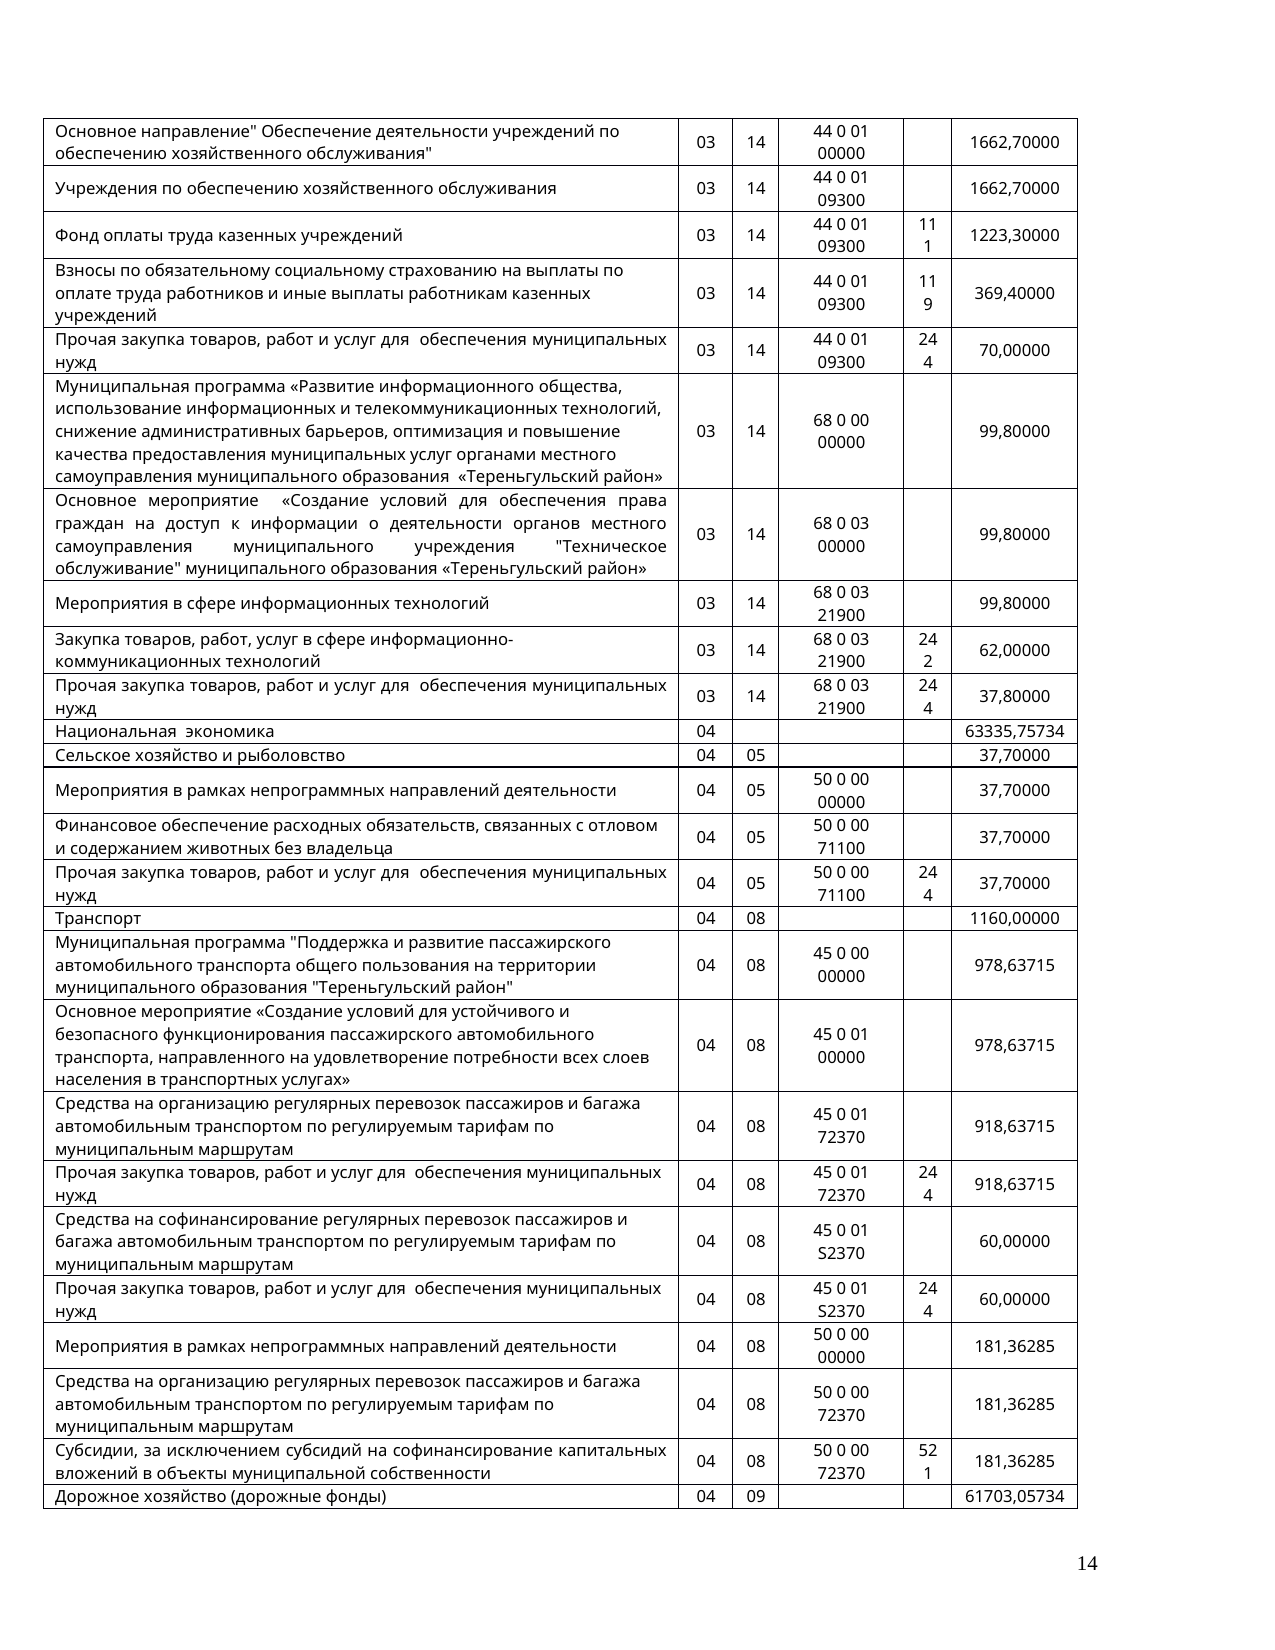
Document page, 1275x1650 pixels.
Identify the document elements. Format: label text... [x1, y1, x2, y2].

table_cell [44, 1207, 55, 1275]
table_cell [779, 907, 790, 929]
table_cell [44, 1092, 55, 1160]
table_cell 04 [679, 1323, 732, 1368]
table_cell [779, 744, 790, 766]
table_cell [904, 374, 951, 488]
table_cell 03 [679, 119, 732, 164]
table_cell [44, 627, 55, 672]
table_cell 45 0 01 S2370 [779, 1207, 903, 1275]
table_cell [904, 931, 951, 999]
table_cell 37,80000 [952, 674, 1077, 719]
table_cell 1662,70000 [952, 166, 1077, 211]
table_cell [767, 720, 778, 743]
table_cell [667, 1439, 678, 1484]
table_cell 04 [679, 1092, 732, 1160]
table_cell [941, 720, 951, 743]
table_cell Мероприятия в рамках непрограммных направлений деятельности [44, 1323, 678, 1368]
table_cell [904, 119, 951, 164]
table_cell 918,63715 [952, 1161, 1077, 1206]
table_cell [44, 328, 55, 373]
table_cell 05 [733, 814, 778, 859]
table_cell 03 [679, 581, 732, 626]
table_cell 04 [679, 1439, 732, 1484]
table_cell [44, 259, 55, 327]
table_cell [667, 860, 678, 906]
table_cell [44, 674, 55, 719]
table_cell [904, 489, 951, 579]
table_cell Мероприятия в сфере информационных технологий [44, 581, 678, 626]
table_cell 04 [679, 1161, 732, 1206]
table_cell [892, 907, 903, 929]
table_cell 03 [679, 166, 732, 211]
table_cell 37,70000 [952, 768, 1077, 813]
table_cell 37,70000 [952, 814, 1077, 859]
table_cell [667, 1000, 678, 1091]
table_cell 14 [733, 212, 778, 257]
table_cell 14 [733, 374, 778, 488]
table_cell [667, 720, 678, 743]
table_cell 04 [679, 931, 732, 999]
table_cell [904, 1207, 951, 1275]
table_cell 04 [679, 768, 732, 813]
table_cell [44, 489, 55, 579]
table_cell 08 [733, 1161, 778, 1206]
table_cell 08 [733, 931, 778, 999]
table_cell 918,63715 [952, 1092, 1077, 1160]
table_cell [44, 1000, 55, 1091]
table_cell 14 [733, 674, 778, 719]
table_cell [904, 1000, 951, 1091]
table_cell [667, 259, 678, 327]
table_cell 03 [679, 489, 732, 579]
table_cell 08 [733, 1276, 778, 1322]
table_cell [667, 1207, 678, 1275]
table_cell 62,00000 [952, 627, 1077, 672]
table_cell 978,63715 [952, 1000, 1077, 1091]
table_cell [779, 720, 790, 743]
table_cell Учреждения по обеспечению хозяйственного обслуживания [44, 166, 678, 211]
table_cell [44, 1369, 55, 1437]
table_cell 99,80000 [952, 489, 1077, 579]
table_cell 181,36285 [952, 1323, 1077, 1368]
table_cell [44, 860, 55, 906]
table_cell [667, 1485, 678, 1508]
table_cell [941, 744, 951, 766]
table_cell [733, 720, 744, 743]
table_cell 1662,70000 [952, 119, 1077, 164]
table_cell Фонд оплаты труда казенных учреждений [44, 212, 678, 257]
table_cell [892, 744, 903, 766]
table_cell [904, 720, 915, 743]
table_cell 04 [679, 860, 732, 906]
table_cell 181,36285 [952, 1369, 1077, 1437]
table_cell 08 [733, 1439, 778, 1484]
table_cell 37,70000 [952, 860, 1077, 906]
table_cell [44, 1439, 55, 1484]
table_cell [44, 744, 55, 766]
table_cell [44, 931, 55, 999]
table_cell 03 [679, 374, 732, 488]
table_cell [904, 1369, 951, 1437]
table_cell 08 [733, 1323, 778, 1368]
table_cell 45 0 01 72370 [779, 1092, 903, 1160]
table_cell 14 [733, 581, 778, 626]
table_cell [904, 581, 951, 626]
table_cell 08 [733, 1207, 778, 1275]
table_cell 14 [733, 627, 778, 672]
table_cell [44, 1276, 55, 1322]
table_cell 05 [733, 768, 778, 813]
table_cell 04 [679, 1369, 732, 1437]
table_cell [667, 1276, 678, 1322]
table_cell 14 [733, 489, 778, 579]
table_cell 03 [679, 674, 732, 719]
table_cell 03 [679, 212, 732, 257]
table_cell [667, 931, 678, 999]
table_cell 04 [679, 1000, 732, 1091]
table_cell 70,00000 [952, 328, 1077, 373]
table_cell [904, 814, 951, 859]
table_cell [904, 1092, 951, 1160]
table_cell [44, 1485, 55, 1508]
table_cell 14 [733, 259, 778, 327]
table_cell [941, 907, 951, 929]
table_cell 68 0 00 00000 [779, 374, 903, 488]
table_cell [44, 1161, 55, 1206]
table_cell 60,00000 [952, 1276, 1077, 1322]
table_cell 119 [904, 259, 951, 327]
table_cell 45 0 01 00000 [779, 1000, 903, 1091]
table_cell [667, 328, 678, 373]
table_cell 50 0 00 72370 [779, 1369, 903, 1437]
table_cell [904, 768, 951, 813]
table_cell 14 [733, 119, 778, 164]
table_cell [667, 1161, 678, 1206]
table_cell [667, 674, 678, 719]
table_cell 181,36285 [952, 1439, 1077, 1484]
table_cell 08 [733, 1000, 778, 1091]
table_cell [779, 1485, 790, 1508]
table_cell 05 [733, 860, 778, 906]
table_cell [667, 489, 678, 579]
table_cell 03 [679, 259, 732, 327]
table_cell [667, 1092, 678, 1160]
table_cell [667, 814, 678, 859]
table_cell 978,63715 [952, 931, 1077, 999]
table_cell 14 [733, 328, 778, 373]
table_cell 14 [733, 166, 778, 211]
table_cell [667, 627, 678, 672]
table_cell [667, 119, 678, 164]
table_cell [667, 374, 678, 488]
table_cell 99,80000 [952, 374, 1077, 488]
table_cell 1223,30000 [952, 212, 1077, 257]
table_cell 45 0 00 00000 [779, 931, 903, 999]
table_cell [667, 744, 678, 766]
table_cell [941, 1485, 951, 1508]
table_cell [904, 166, 951, 211]
table_cell Мероприятия в рамках непрограммных направлений деятельности [44, 768, 678, 813]
table_cell 08 [733, 1092, 778, 1160]
table_cell [892, 720, 903, 743]
table_cell 03 [679, 328, 732, 373]
table_cell [892, 1485, 903, 1508]
table_cell 08 [733, 1369, 778, 1437]
table_cell 68 0 03 00000 [779, 489, 903, 579]
table_cell 04 [679, 1276, 732, 1322]
table_cell 60,00000 [952, 1207, 1077, 1275]
table_cell [904, 1323, 951, 1368]
table_cell 369,40000 [952, 259, 1077, 327]
table_cell 03 [679, 627, 732, 672]
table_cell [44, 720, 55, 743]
table_cell [904, 744, 915, 766]
table_cell [904, 907, 915, 929]
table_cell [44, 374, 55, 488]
table_cell 99,80000 [952, 581, 1077, 626]
table_cell 44 0 01 09300 [779, 259, 903, 327]
table_cell [904, 1485, 915, 1508]
table_cell 04 [679, 814, 732, 859]
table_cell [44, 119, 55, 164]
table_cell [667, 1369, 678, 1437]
table_cell 04 [679, 1207, 732, 1275]
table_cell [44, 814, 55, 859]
